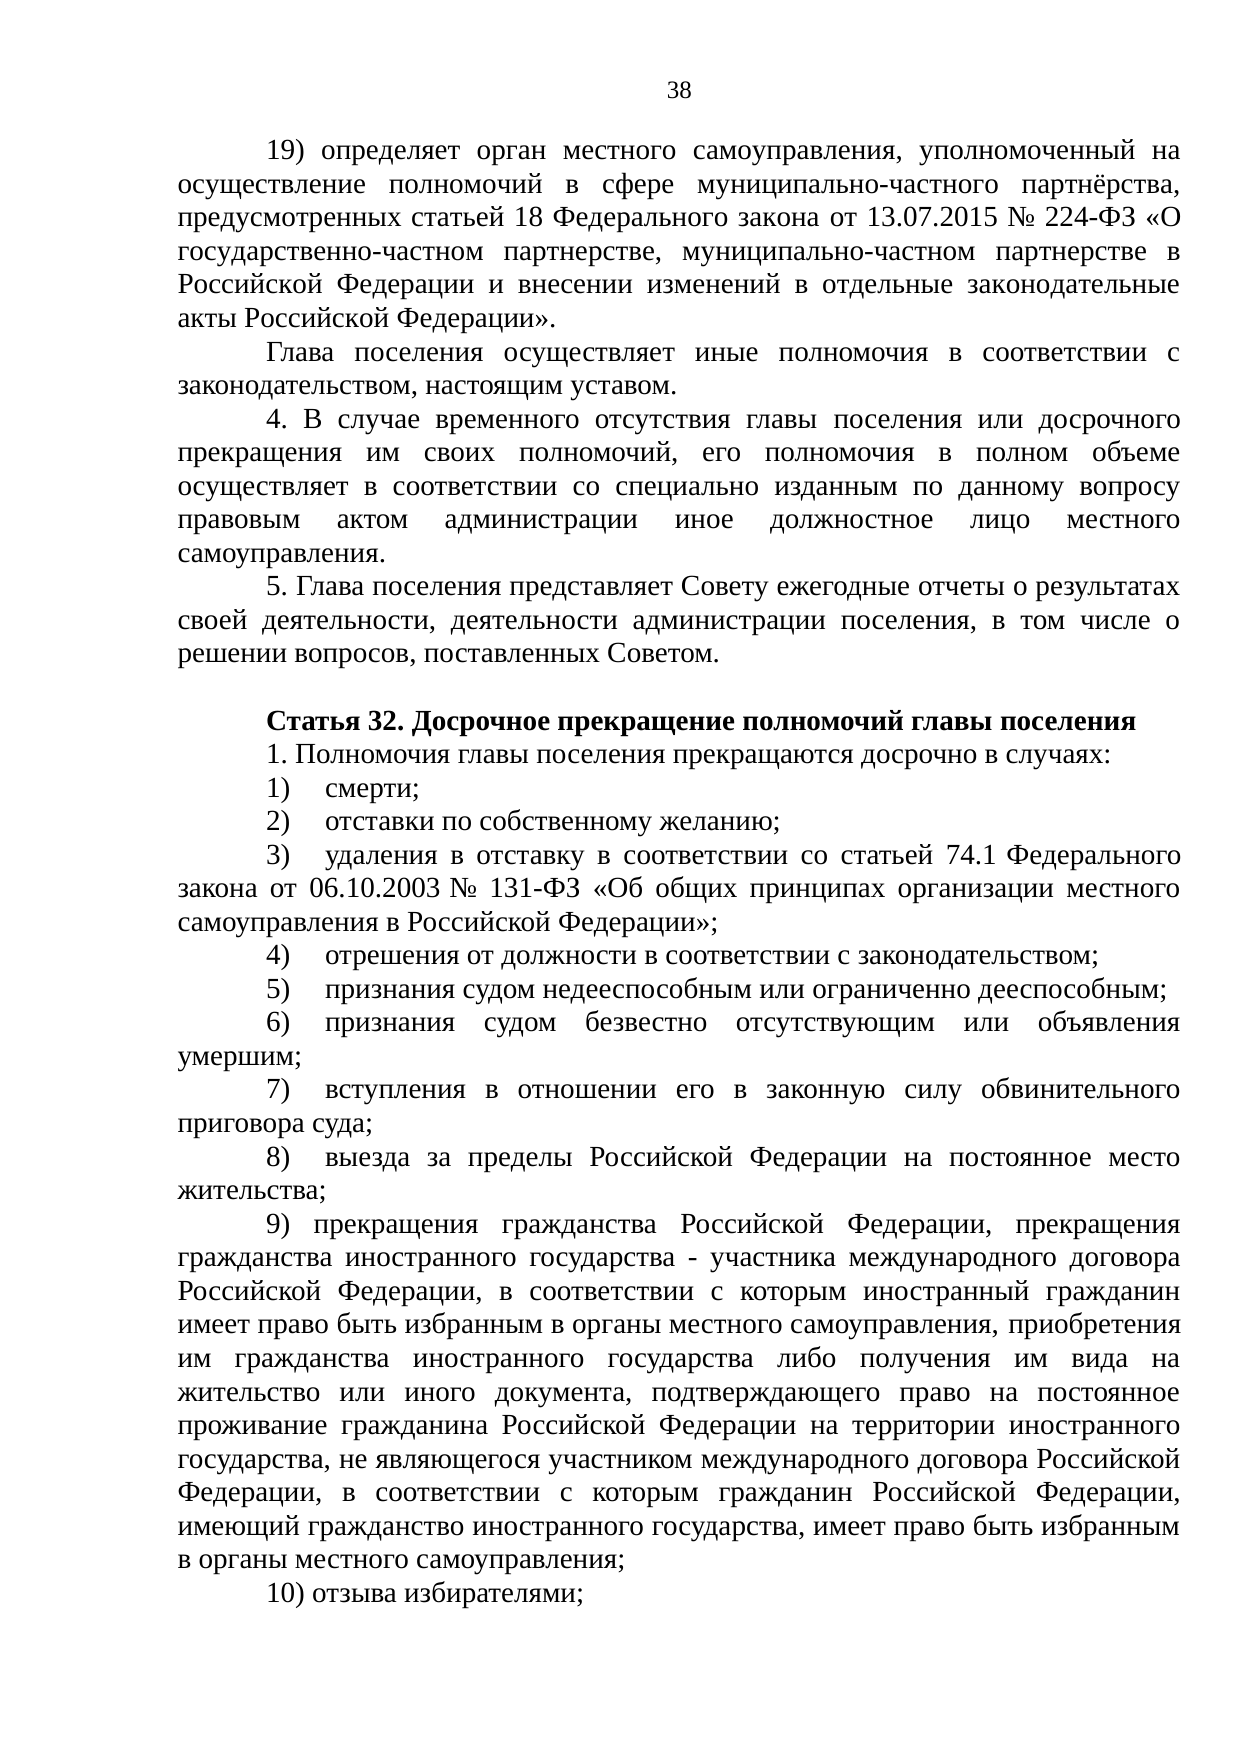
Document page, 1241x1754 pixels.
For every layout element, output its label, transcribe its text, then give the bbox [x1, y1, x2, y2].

list отрешения от должности в соответствии с законодательством; [177, 937, 1181, 971]
text Глава поселения осуществляет иные полномочия в соответствии с законодательством, настоящим уставом. [177, 334, 1181, 401]
text 9) прекращения гражданства Российской Федерации, прекращения гражданства иностранного государства - участника международного договора Российской Федерации, в соответствии с которым иностранный гражданин имеет право быть избранным в органы местного самоуправления, приобретения им гражданства иностранного государства либо получения им вида на жительство или иного документа, подтверждающего право на постоянное проживание гражданина Российской Федерации на территории иностранного государства, не являющегося участником международного договора Российской Федерации, в соответствии с которым гражданин Российской Федерации, имеющий гражданство иностранного государства, имеет право быть избранным в органы местного самоуправления; [177, 1206, 1181, 1575]
list удаления в отставку в соответствии со статьей 74.1 Федерального закона от 06.10.2003 № 131-ФЗ «Об общих принципах организации местного самоуправления в Российской Федерации»; [177, 837, 1181, 937]
list смерти; [177, 770, 1181, 803]
text 5. Глава поселения представляет Совету ежегодные отчеты о результатах своей деятельности, деятельности администрации поселения, в том числе о решении вопросов, поставленных Советом. [177, 568, 1181, 669]
text Статья 32. Досрочное прекращение полномочий главы поселения [177, 703, 1181, 736]
text 4. В случае временного отсутствия главы поселения или досрочного прекращения им своих полномочий, его полномочия в полном объеме осуществляет в соответствии со специально изданным по данному вопросу правовым актом администрации иное должностное лицо местного самоуправления. [177, 401, 1181, 568]
list признания судом недееспособным или ограниченно дееспособным; [177, 971, 1181, 1004]
text 19) определяет орган местного самоуправления, уполномоченный на осуществление полномочий в сфере муниципально-частного партнёрства, предусмотренных статьей 18 Федерального закона от 13.07.2015 № 224-ФЗ «О государственно-частном партнерстве, муниципально-частном партнерстве в Российской Федерации и внесении изменений в отдельные законодательные акты Российской Федерации». [177, 132, 1181, 334]
text 1. Полномочия главы поселения прекращаются досрочно в случаях: [177, 736, 1181, 770]
text 10) отзыва избирателями; [177, 1575, 1181, 1608]
list признания судом безвестно отсутствующим или объявления умершим; [177, 1004, 1181, 1072]
list выезда за пределы Российской Федерации на постоянное место жительства; [177, 1139, 1181, 1206]
list отставки по собственному желанию; [177, 803, 1181, 837]
list вступления в отношении его в законную силу обвинительного приговора суда; [177, 1072, 1181, 1139]
